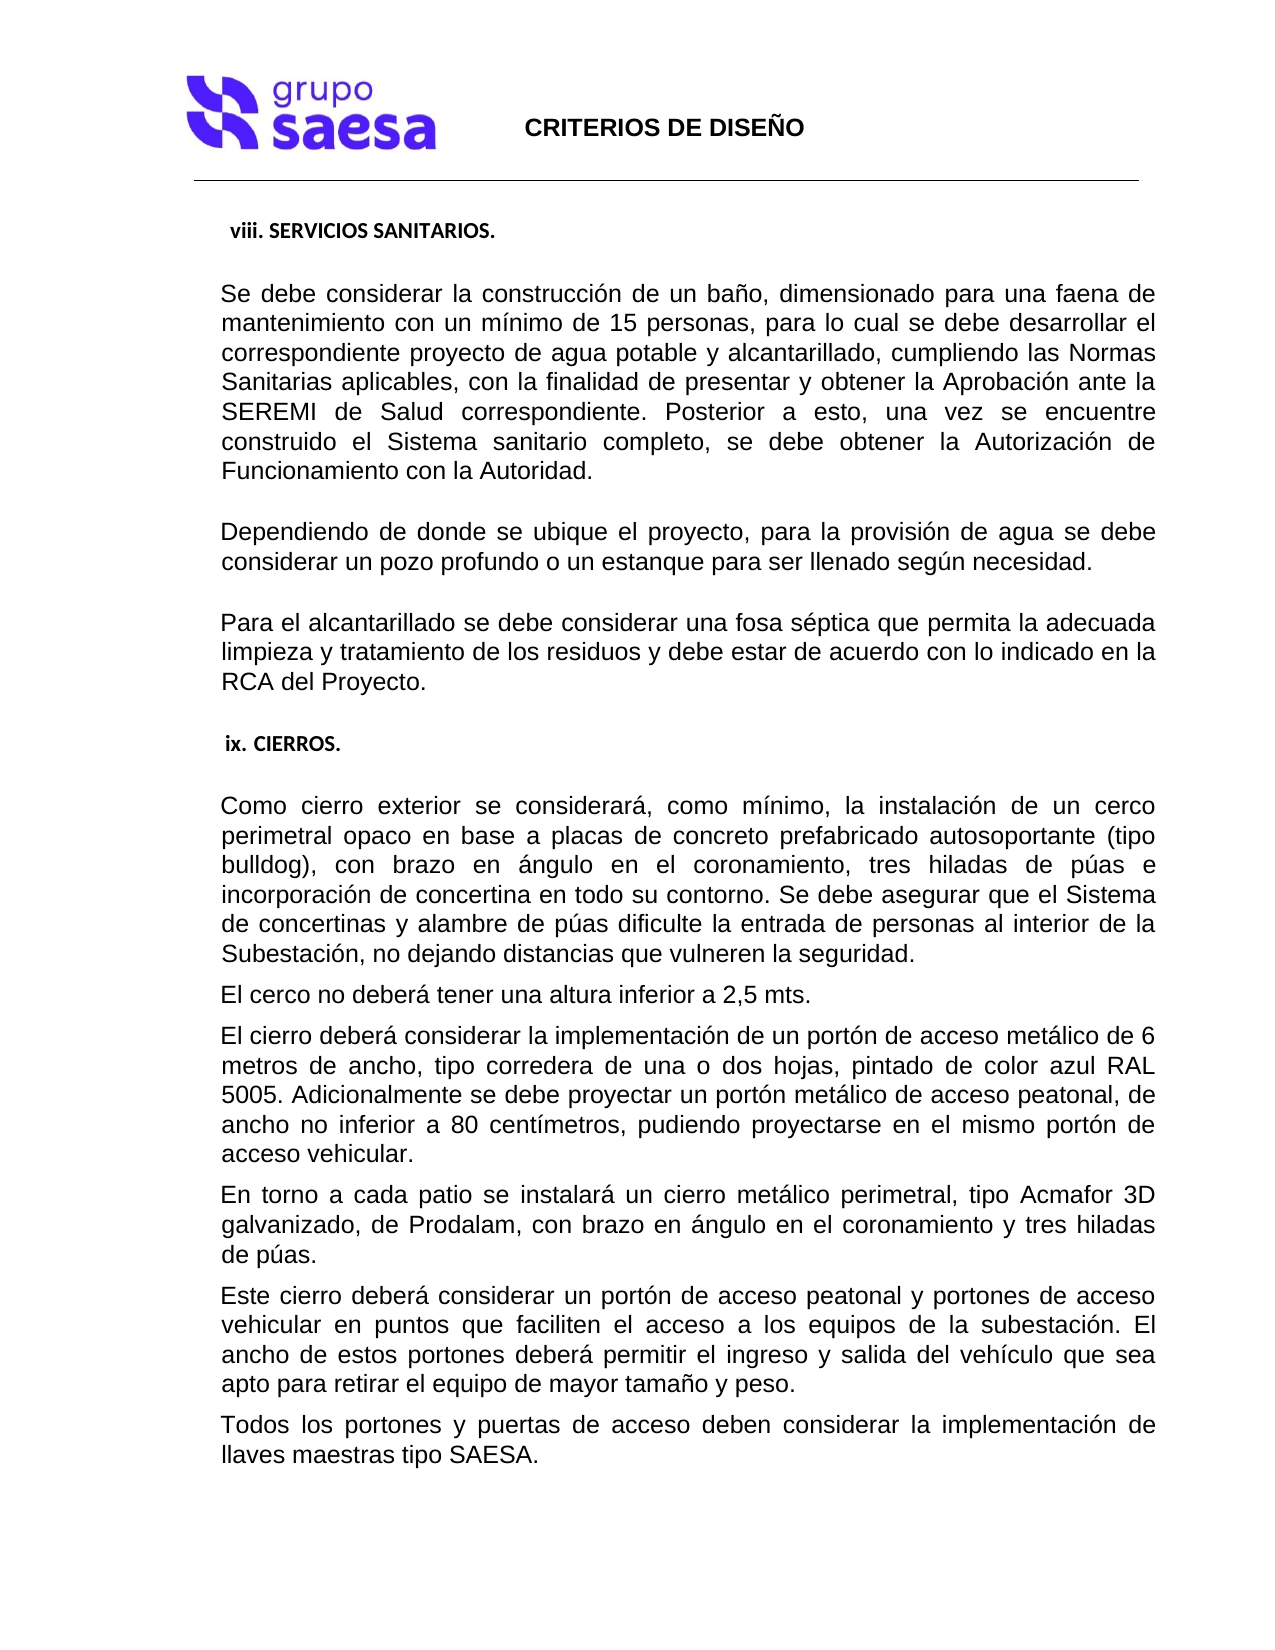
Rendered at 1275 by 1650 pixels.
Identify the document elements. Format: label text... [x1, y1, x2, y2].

text Este cierro deberá considerar un portón de acceso peatonal y portones de acceso vehicular en puntos que faciliten el acceso a los equipos de la subestación. El ancho de estos portones deberá permitir el ingreso y salida del vehículo que sea apto para retirar el equipo de mayor tamaño y peso. [220, 1281, 1158, 1398]
text El cerco no deberá tener una altura inferior a 2,5 mts. [220, 980, 1158, 1009]
text El cierro deberá considerar la implementación de un portón de acceso metálico de 6 metros de ancho, tipo corredera de una o dos hojas, pintado de color azul RAL 5005. Adicionalmente se debe proyectar un portón metálico de acceso peatonal, de ancho no inferior a 80 centímetros, pudiendo proyectarse en el mismo portón de acceso vehicular. [220, 1021, 1158, 1168]
text viii. SERVICIOS SANITARIOS. [225, 216, 1158, 244]
text Se debe considerar la construcción de un baño, dimensionado para una faena de mantenimiento con un mínimo de 15 personas, para lo cual se debe desarrollar el correspondiente proyecto de agua potable y alcantarillado, cumpliendo las Normas Sanitarias aplicables, con la finalidad de presentar y obtener la Aprobación ante la SEREMI de Salud correspondiente. Posterior a esto, una vez se encuentre construido el Sistema sanitario completo, se debe obtener la Autorización de Funcionamiento con la Autoridad. [220, 278, 1158, 485]
text En torno a cada patio se instalará un cierro metálico perimetral, tipo Acmafor 3D galvanizado, de Prodalam, con brazo en ángulo en el coronamiento y tres hiladas de púas. [220, 1180, 1158, 1268]
picture [177, 69, 447, 152]
text Para el alcantarillado se debe considerar una fosa séptica que permita la adecuada limpieza y tratamiento de los residuos y debe estar de acuerdo con lo indicado en la RCA del Proyecto. [220, 608, 1158, 696]
text Como cierro exterior se considerará, como mínimo, la instalación de un cerco perimetral opaco en base a placas de concreto prefabricado autosoportante (tipo bulldog), con brazo en ángulo en el coronamiento, tres hiladas de púas e incorporación de concertina en todo su contorno. Se debe asegurar que el Sistema de concertinas y alambre de púas dificulte la entrada de personas al interior de la Subestación, no dejando distancias que vulneren la seguridad. [220, 791, 1158, 968]
text Todos los portones y puertas de acceso deben considerar la implementación de llaves maestras tipo SAESA. [220, 1410, 1158, 1469]
text ix. CIERROS. [225, 729, 1158, 757]
text Dependiendo de donde se ubique el proyecto, para la provisión de agua se debe considerar un pozo profundo o un estanque para ser llenado según necesidad. [220, 517, 1158, 575]
